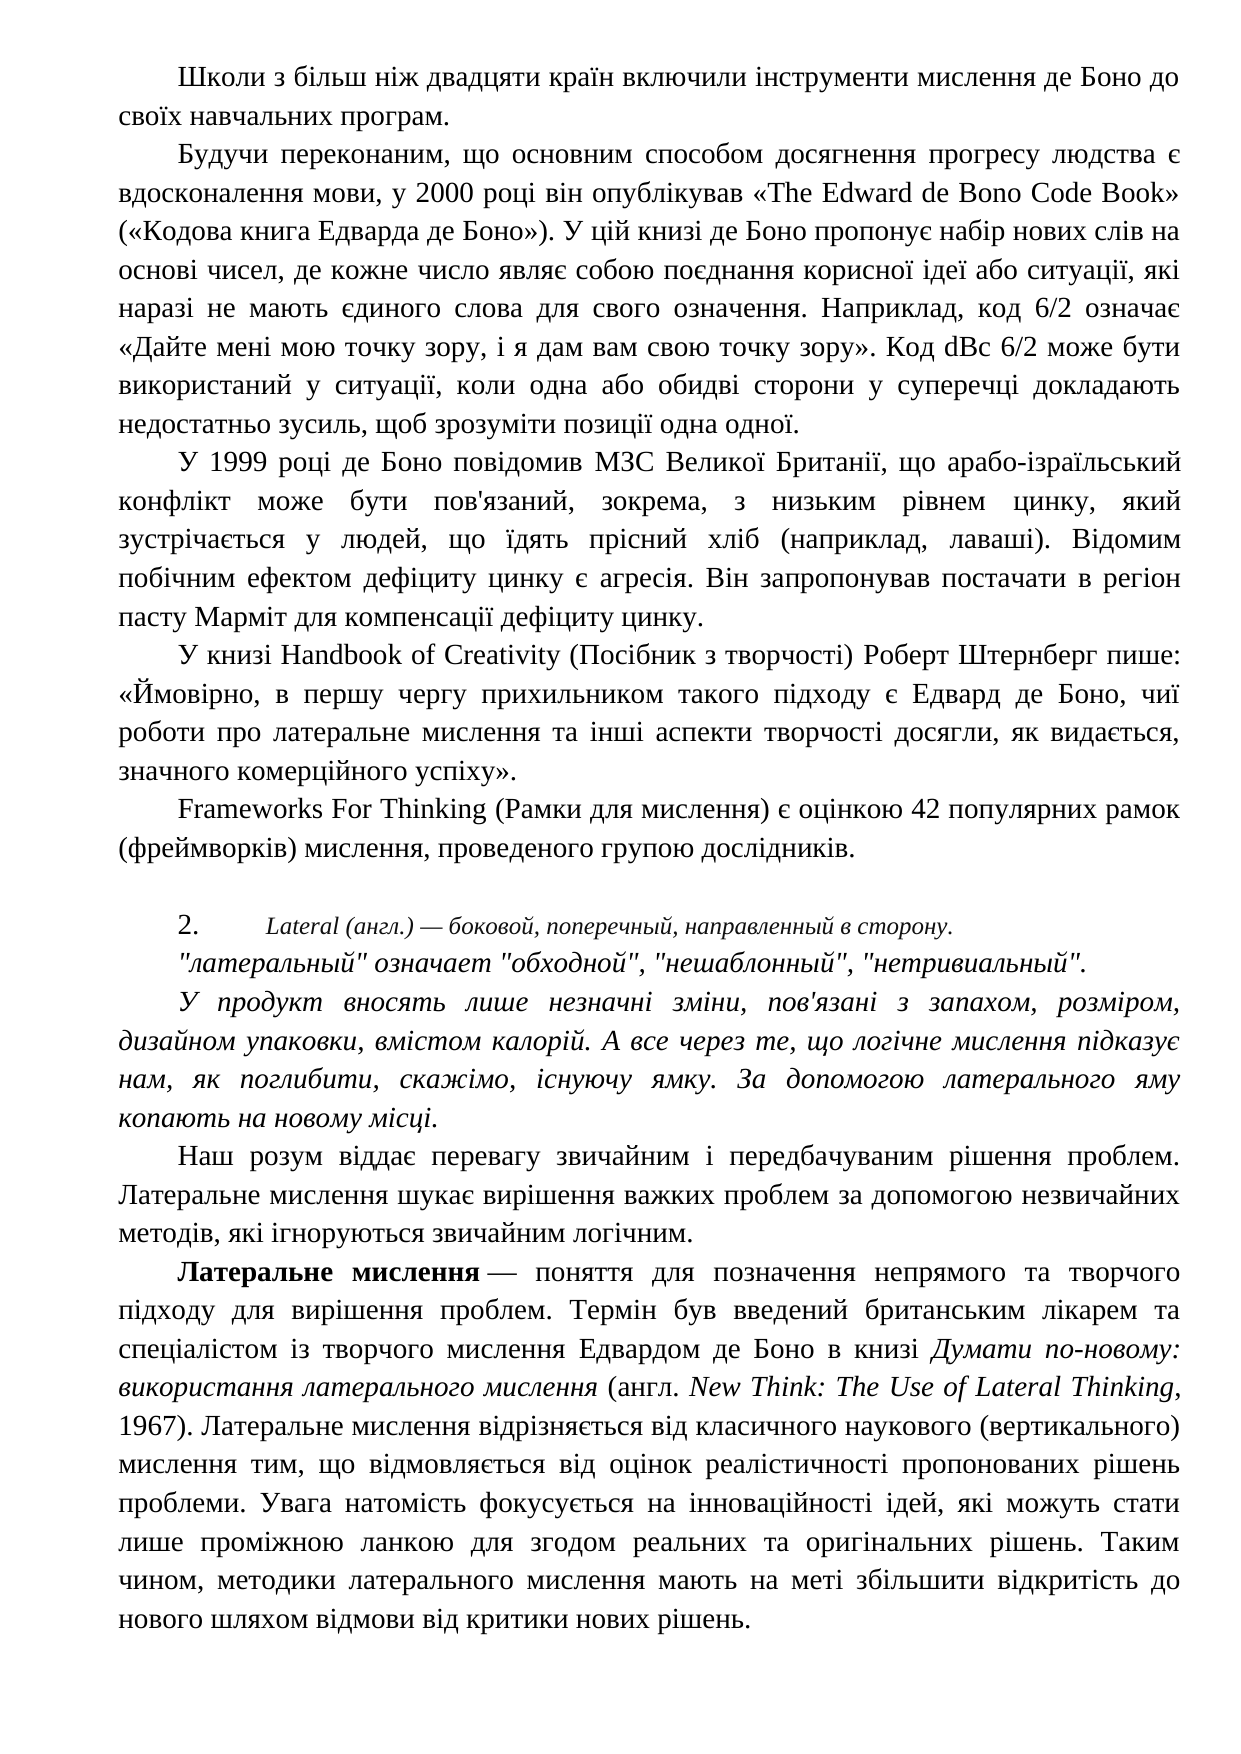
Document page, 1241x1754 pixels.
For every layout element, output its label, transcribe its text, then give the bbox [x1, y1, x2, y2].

text Наш розум віддає перевагу звичайним і передбачуваним рішення проблем. Латеральне мислення шукає вирішення важких проблем за допомогою незвичайних методів, які ігноруються звичайним логічним. [118, 1138, 1181, 1249]
text У продукт вносять лише незначні зміни, пов'язані з запахом, розміром, дизайном упаковки, вмістом калорій. А все через те, що логічне мислення підказує нам, як поглибити, скажімо, існуючу ямку. За допомогою латерального яму копають на новому місці. [118, 984, 1181, 1133]
list Lateral (англ.) — боковой, поперечный, направленный в сторону. [118, 907, 1181, 941]
text Будучи переконаним, що основним способом досягнення прогресу людства є вдосконалення мови, у 2000 році він опублікував «The Edward de Bono Code Book» («Кодова книга Едварда де Боно»). У цій книзі де Боно пропонує набір нових слів на основі чисел, де кожне число являє собою поєднання корисної ідеї або ситуації, які наразі не мають єдиного слова для свого означення. Наприклад, код 6/2 означає «Дайте мені мою точку зору, і я дам вам свою точку зору». Код dBc 6/2 може бути використаний у ситуації, коли одна або обидві сторони у суперечці докладають недостатньо зусиль, щоб зрозуміти позиції одна одної. [118, 136, 1181, 439]
text У книзі Handbook of Creativity (Посібник з творчості) Роберт Штернберг пише: «Ймовірно, в першу чергу прихильником такого підходу є Едвард де Боно, чиї роботи про латеральне мислення та інші аспекти творчості досягли, як видається, значного комерційного успіху». [118, 637, 1181, 786]
text У 1999 році де Боно повідомив МЗС Великої Британії, що арабо-ізраїльський конфлікт може бути пов'язаний, зокрема, з низьким рівнем цинку, який зустрічається у людей, що їдять прісний хліб (наприклад, лаваші). Відомим побічним ефектом дефіциту цинку є агресія. Він запропонував постачати в регіон пасту Марміт для компенсації дефіциту цинку. [118, 444, 1181, 632]
text Латеральне мислення — поняття для позначення непрямого та творчого підходу для вирішення проблем. Термін був введений британським лікарем та спеціалістом із творчого мислення Едвардом де Боно в книзі Думати по-новому: використання латерального мислення (англ. New Think: The Use of Lateral Thinking, 1967). Латеральне мислення відрізняється від класичного наукового (вертикального) мислення тим, що відмовляється від оцінок реалістичності пропонованих рішень проблеми. Увага натомість фокусується на інноваційності ідей, які можуть стати лише проміжною ланкою для згодом реальних та оригінальних рішень. Таким чином, методики латерального мислення мають на меті збільшити відкритість до нового шляхом відмови від критики нових рішень. [118, 1254, 1181, 1634]
text "латеральный" означает "обходной", "нешаблонный", "нетривиальный". [177, 946, 1181, 979]
text Школи з більш ніж двадцяти країн включили інструменти мислення де Боно до своїх навчальних програм. [118, 59, 1181, 131]
text Frameworks For Thinking (Рамки для мислення) є оцінкою 42 популярних рамок (фреймворків) мислення, проведеного групою дослідників. [118, 791, 1181, 863]
